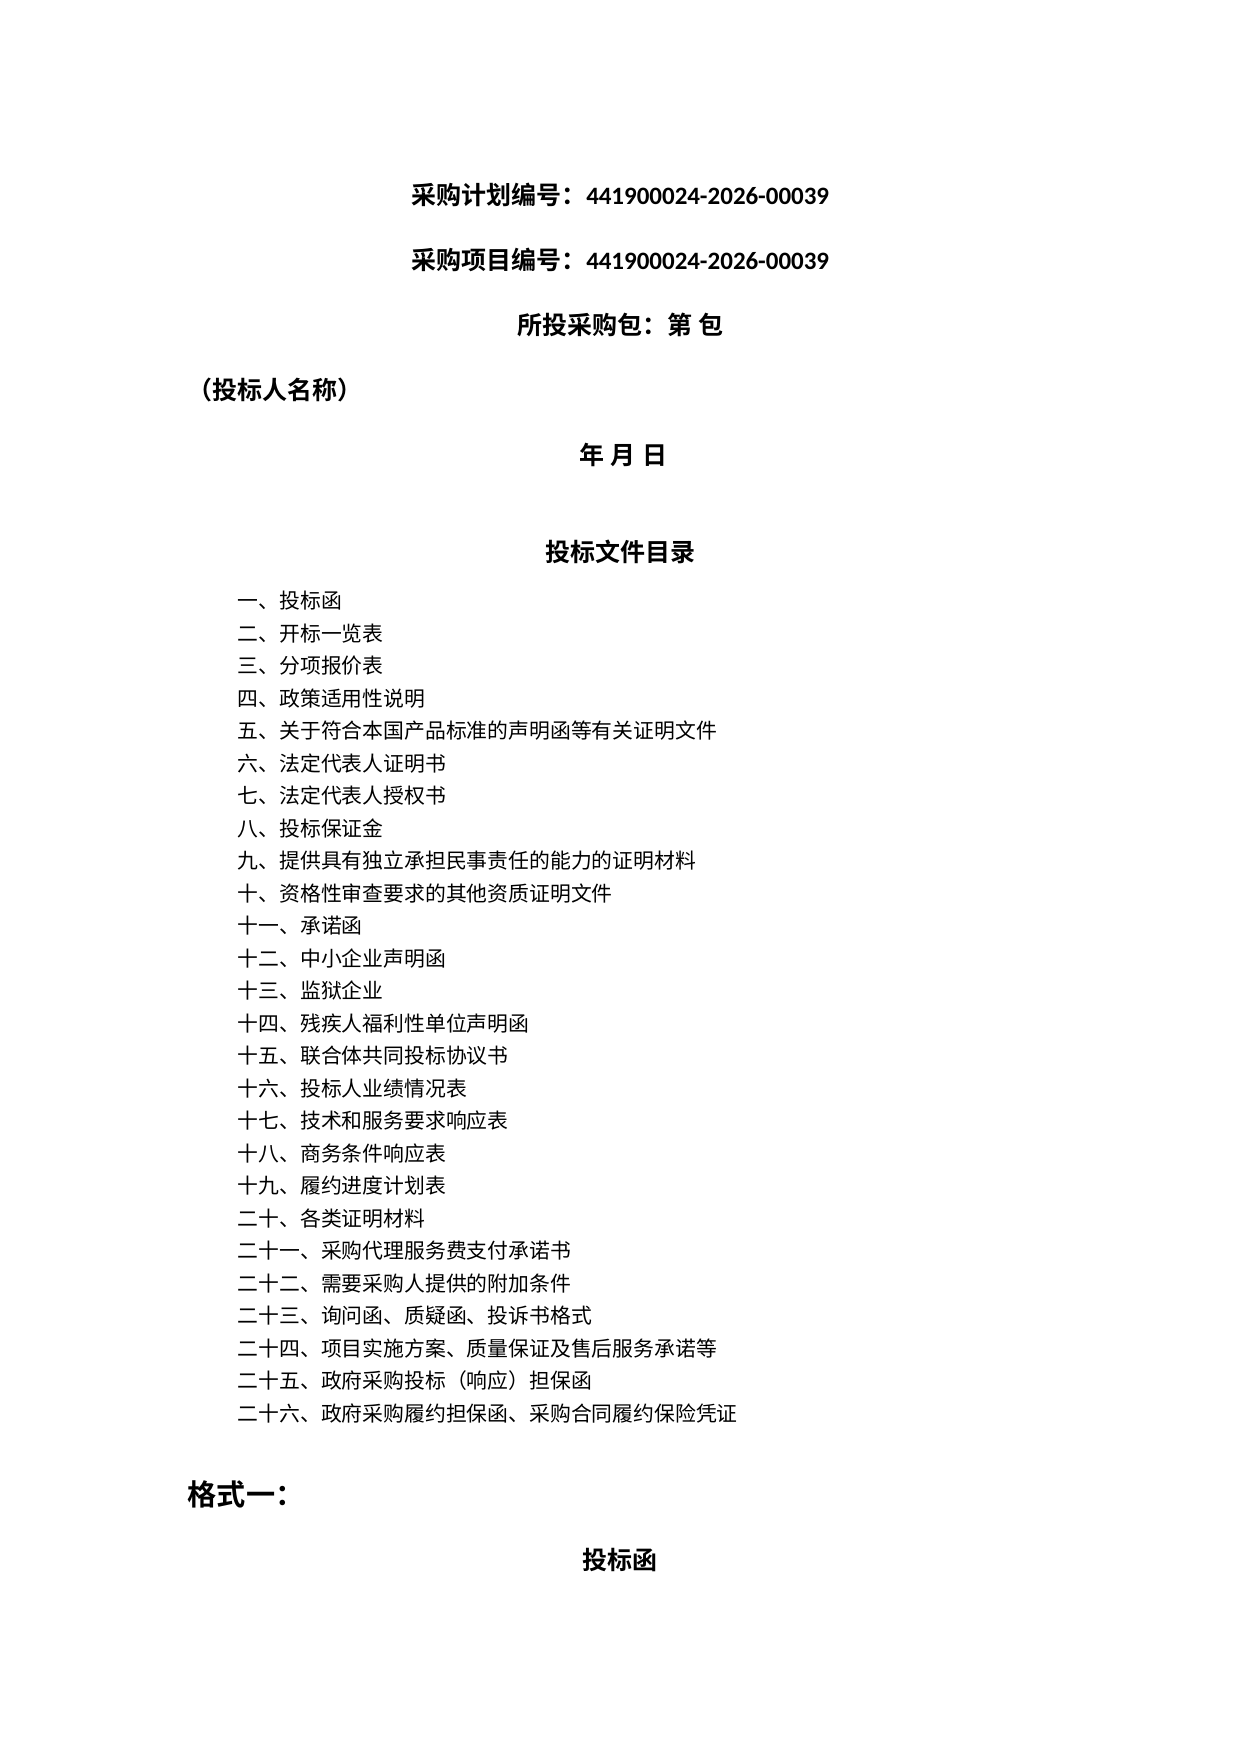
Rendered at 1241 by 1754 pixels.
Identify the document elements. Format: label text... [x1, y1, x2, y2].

text 所投采购包：第 包 [187, 292, 1053, 357]
text 七、法定代表人授权书 [187, 779, 1053, 812]
text （投标人名称） [187, 357, 1053, 422]
text 二十四、项目实施方案、质量保证及售后服务承诺等 [187, 1332, 1053, 1364]
text 投标函 [187, 1527, 1053, 1592]
text 二十二、需要采购人提供的附加条件 [187, 1267, 1053, 1299]
text 采购计划编号：441900024-2026-00039 [187, 162, 1053, 227]
text 年 月 日 [187, 422, 1053, 487]
text 六、法定代表人证明书 [187, 747, 1053, 779]
text 二十五、政府采购投标（响应）担保函 [187, 1364, 1053, 1397]
text 十七、技术和服务要求响应表 [187, 1104, 1053, 1137]
text 二十三、询问函、质疑函、投诉书格式 [187, 1299, 1053, 1332]
text 一、投标函 [187, 584, 1053, 617]
text 十五、联合体共同投标协议书 [187, 1039, 1053, 1072]
text 九、提供具有独立承担民事责任的能力的证明材料 [187, 844, 1053, 877]
text 格式一： [187, 1462, 1053, 1527]
text 十三、监狱企业 [187, 974, 1053, 1007]
text 二、开标一览表 [187, 617, 1053, 649]
text 投标文件目录 [187, 519, 1053, 584]
text 十四、残疾人福利性单位声明函 [187, 1007, 1053, 1039]
text 十二、中小企业声明函 [187, 942, 1053, 974]
text 二十、各类证明材料 [187, 1202, 1053, 1234]
text 采购项目编号：441900024-2026-00039 [187, 227, 1053, 292]
text 五、关于符合本国产品标准的声明函等有关证明文件 [187, 714, 1053, 747]
text 十八、商务条件响应表 [187, 1137, 1053, 1169]
text 十九、履约进度计划表 [187, 1169, 1053, 1202]
text 三、分项报价表 [187, 649, 1053, 682]
text 四、政策适用性说明 [187, 682, 1053, 714]
text 二十一、采购代理服务费支付承诺书 [187, 1234, 1053, 1267]
text 十一、承诺函 [187, 909, 1053, 942]
text 二十六、政府采购履约担保函、采购合同履约保险凭证 [187, 1397, 1053, 1429]
text 十、资格性审查要求的其他资质证明文件 [187, 877, 1053, 909]
text 八、投标保证金 [187, 812, 1053, 844]
text 十六、投标人业绩情况表 [187, 1072, 1053, 1104]
